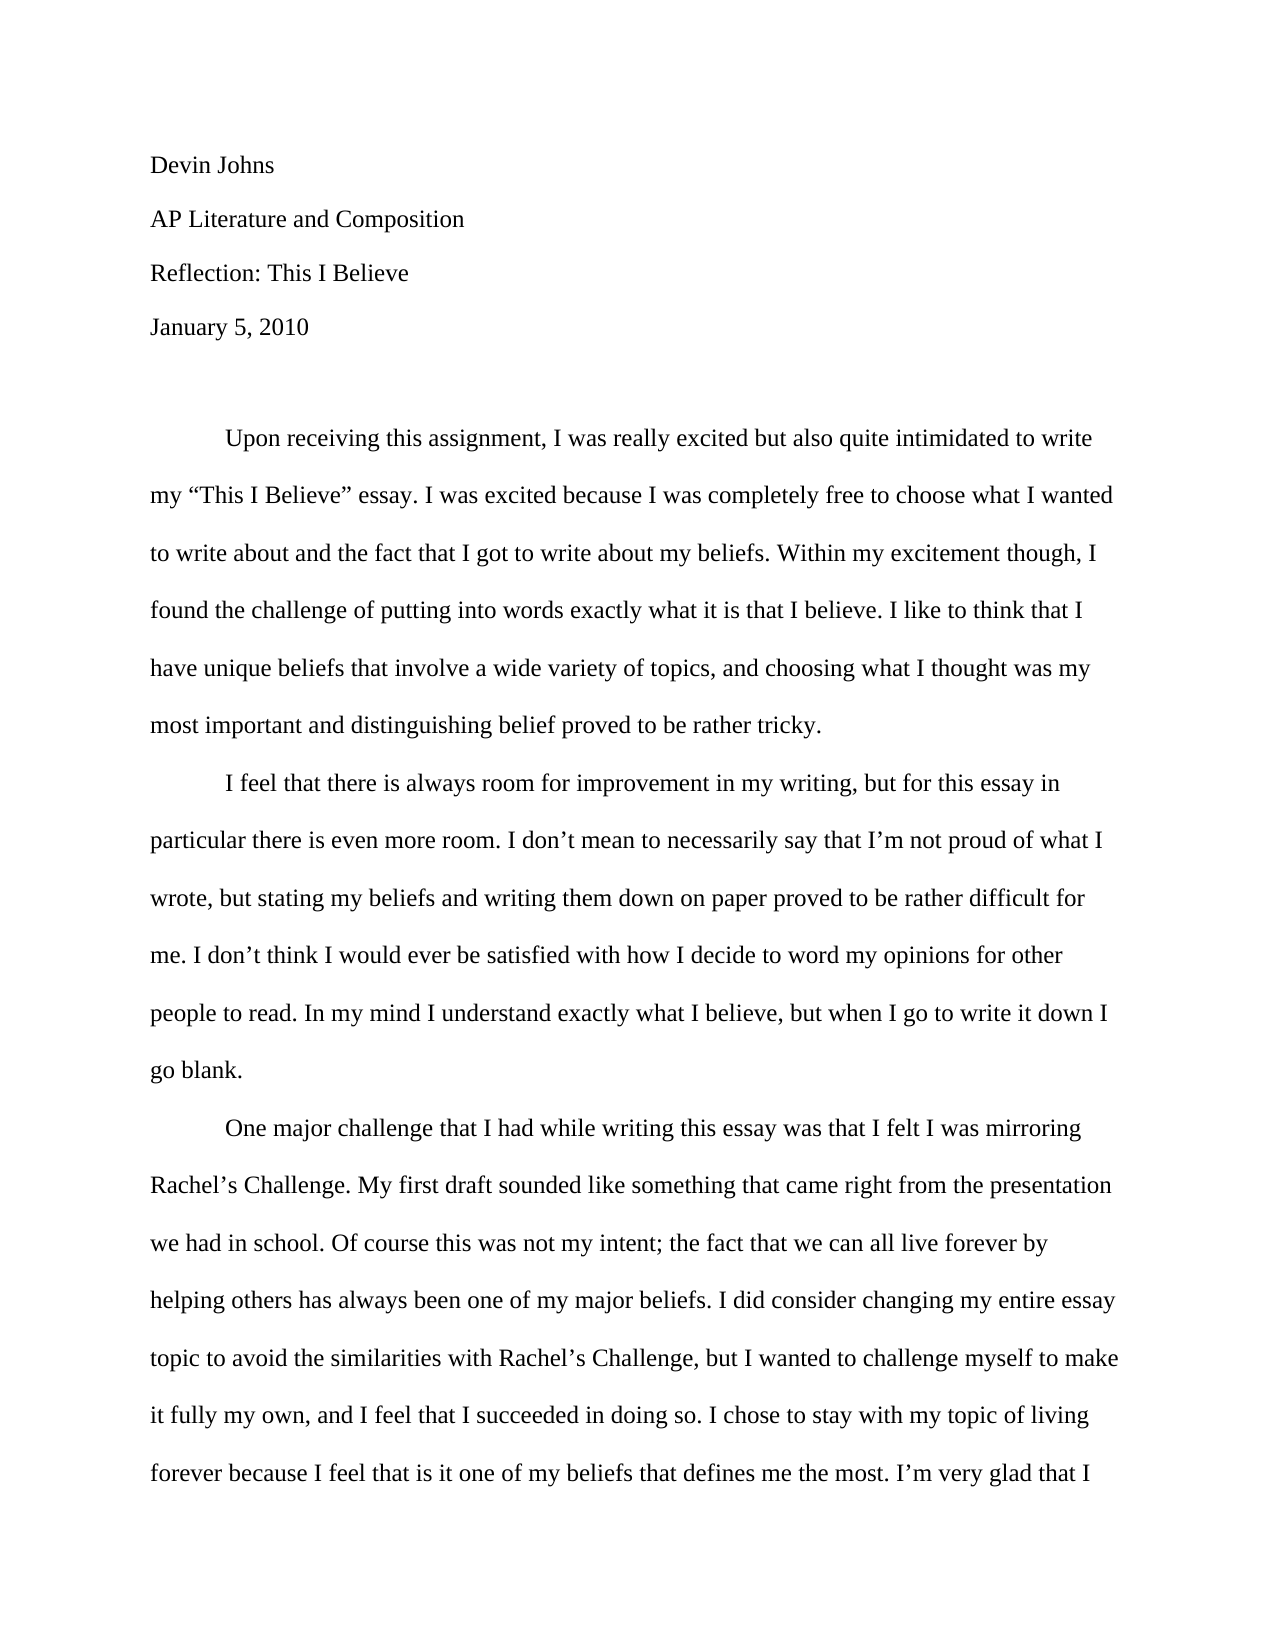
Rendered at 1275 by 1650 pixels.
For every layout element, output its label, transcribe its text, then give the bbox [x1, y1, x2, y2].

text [150, 1113, 1125, 1487]
text Reflection: This I Believe [150, 258, 1125, 286]
text January 5, 2010 [150, 312, 1125, 340]
text I feel that there is always room for improvement in my writing, but for this essay in particular there is even more room. I don’t mean to necessarily say that I’m not proud of what I wrote, but stating my beliefs and writing them down on paper proved to be rather difficult for me. I don’t think I would ever be satisfied with how I decide to word my opinions for other people to read. In my mind I understand exactly what I believe, but when I go to write it down I go blank. [150, 768, 1125, 1084]
text AP Literature and Composition [150, 204, 1125, 233]
text Upon receiving this assignment, I was really excited but also quite intimidated to write my “This I Believe” essay. I was excited because I was completely free to choose what I wanted to write about and the fact that I got to write about my beliefs. Within my excitement though, I found the challenge of putting into words exactly what it is that I believe. I like to think that I have unique beliefs that involve a wide variety of topics, and choosing what I thought was my most important and distinguishing belief proved to be rather tricky. [150, 423, 1125, 739]
text Devin Johns [150, 150, 1125, 179]
